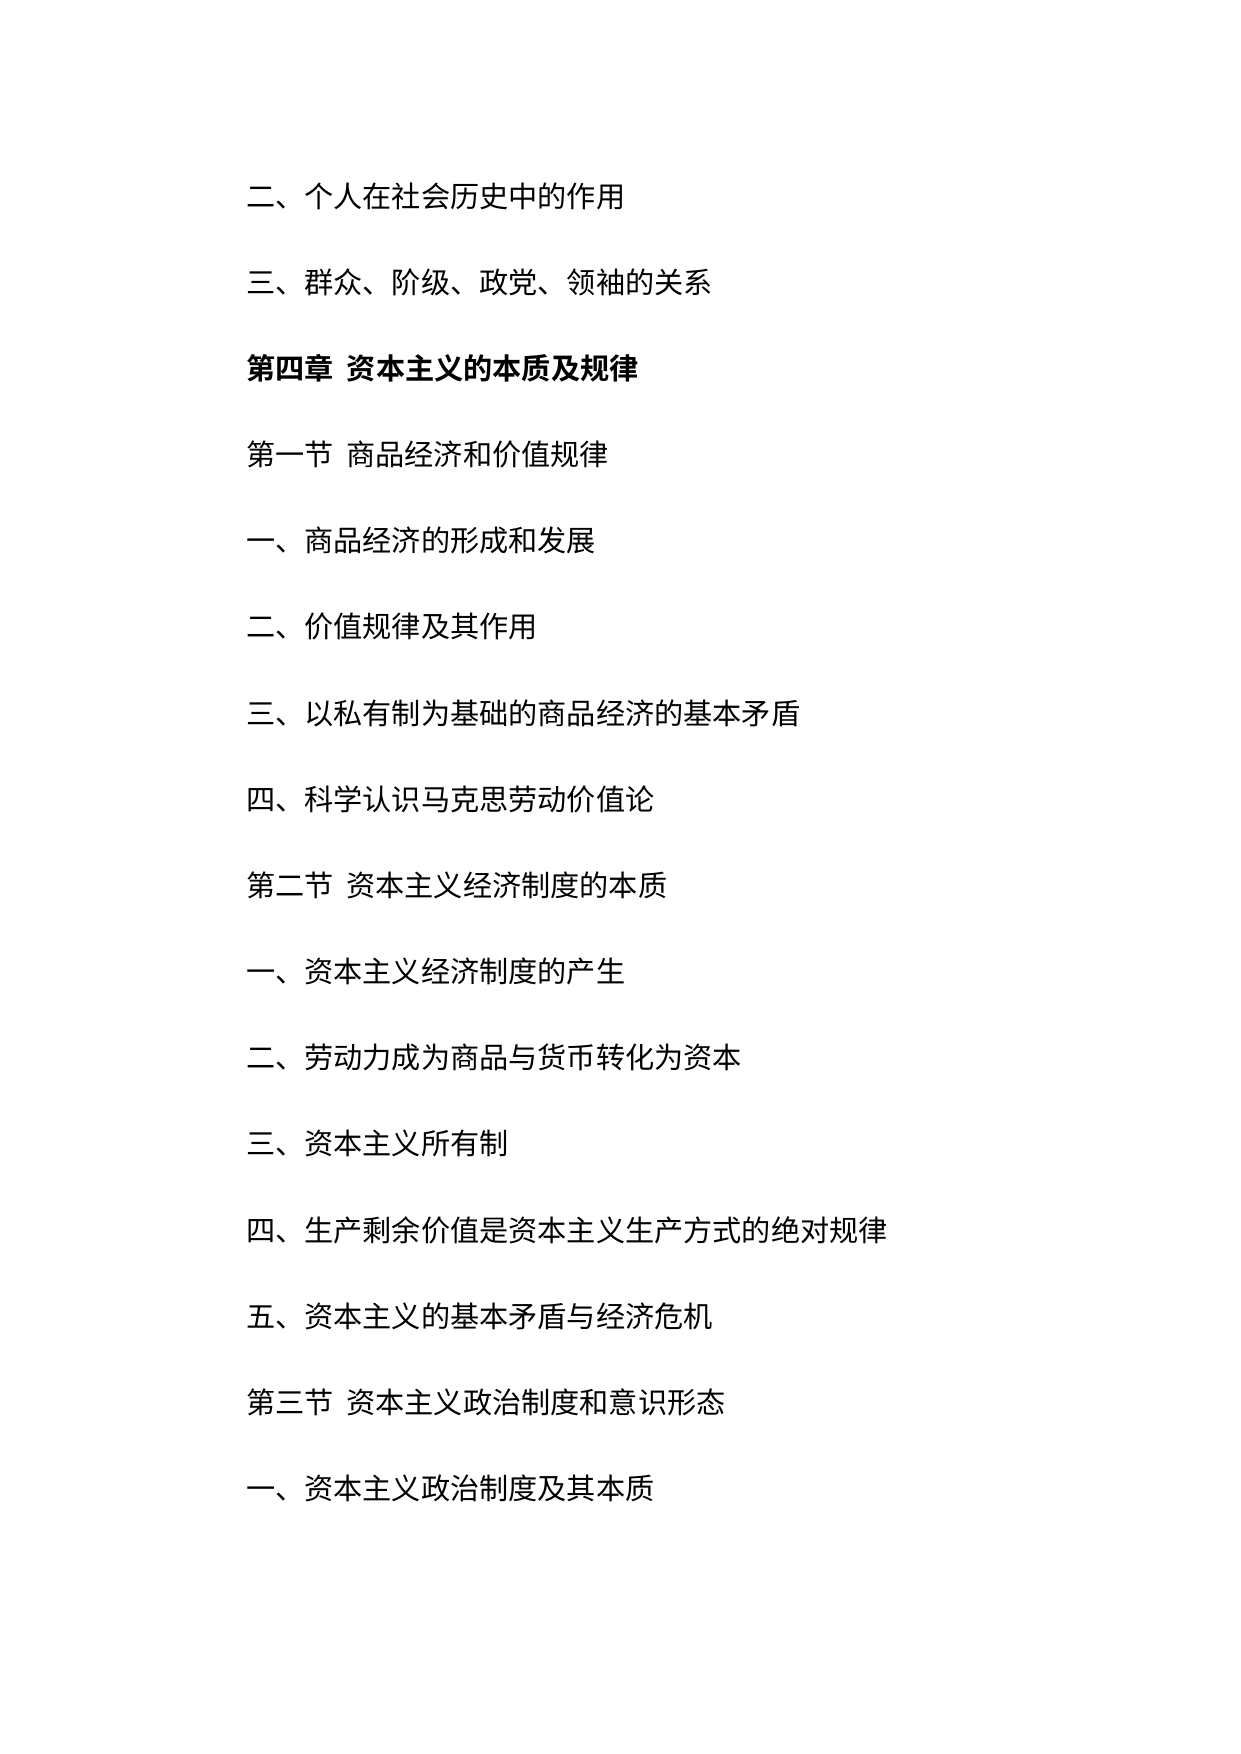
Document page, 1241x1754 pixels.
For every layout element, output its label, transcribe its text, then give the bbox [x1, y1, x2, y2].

text 四、科学认识马克思劳动价值论 [187, 765, 1053, 830]
text 二、劳动力成为商品与货币转化为资本 [187, 1023, 1053, 1088]
text 三、以私有制为基础的商品经济的基本矛盾 [187, 679, 1053, 744]
text 四、生产剩余价值是资本主义生产方式的绝对规律 [187, 1196, 1053, 1261]
text 二、个人在社会历史中的作用 [187, 162, 1053, 227]
text 三、群众、阶级、政党、领袖的关系 [187, 248, 1053, 313]
text 一、资本主义政治制度及其本质 [187, 1454, 1053, 1519]
text 三、资本主义所有制 [187, 1109, 1053, 1174]
text 第一节 商品经济和价值规律 [187, 420, 1053, 485]
text 二、价值规律及其作用 [187, 593, 1053, 658]
text 第三节 资本主义政治制度和意识形态 [187, 1368, 1053, 1433]
text 五、资本主义的基本矛盾与经济危机 [187, 1282, 1053, 1347]
text 一、商品经济的形成和发展 [187, 507, 1053, 572]
text 第二节 资本主义经济制度的本质 [187, 851, 1053, 916]
text 第四章 资本主义的本质及规律 [187, 334, 1053, 399]
text 一、资本主义经济制度的产生 [187, 937, 1053, 1002]
